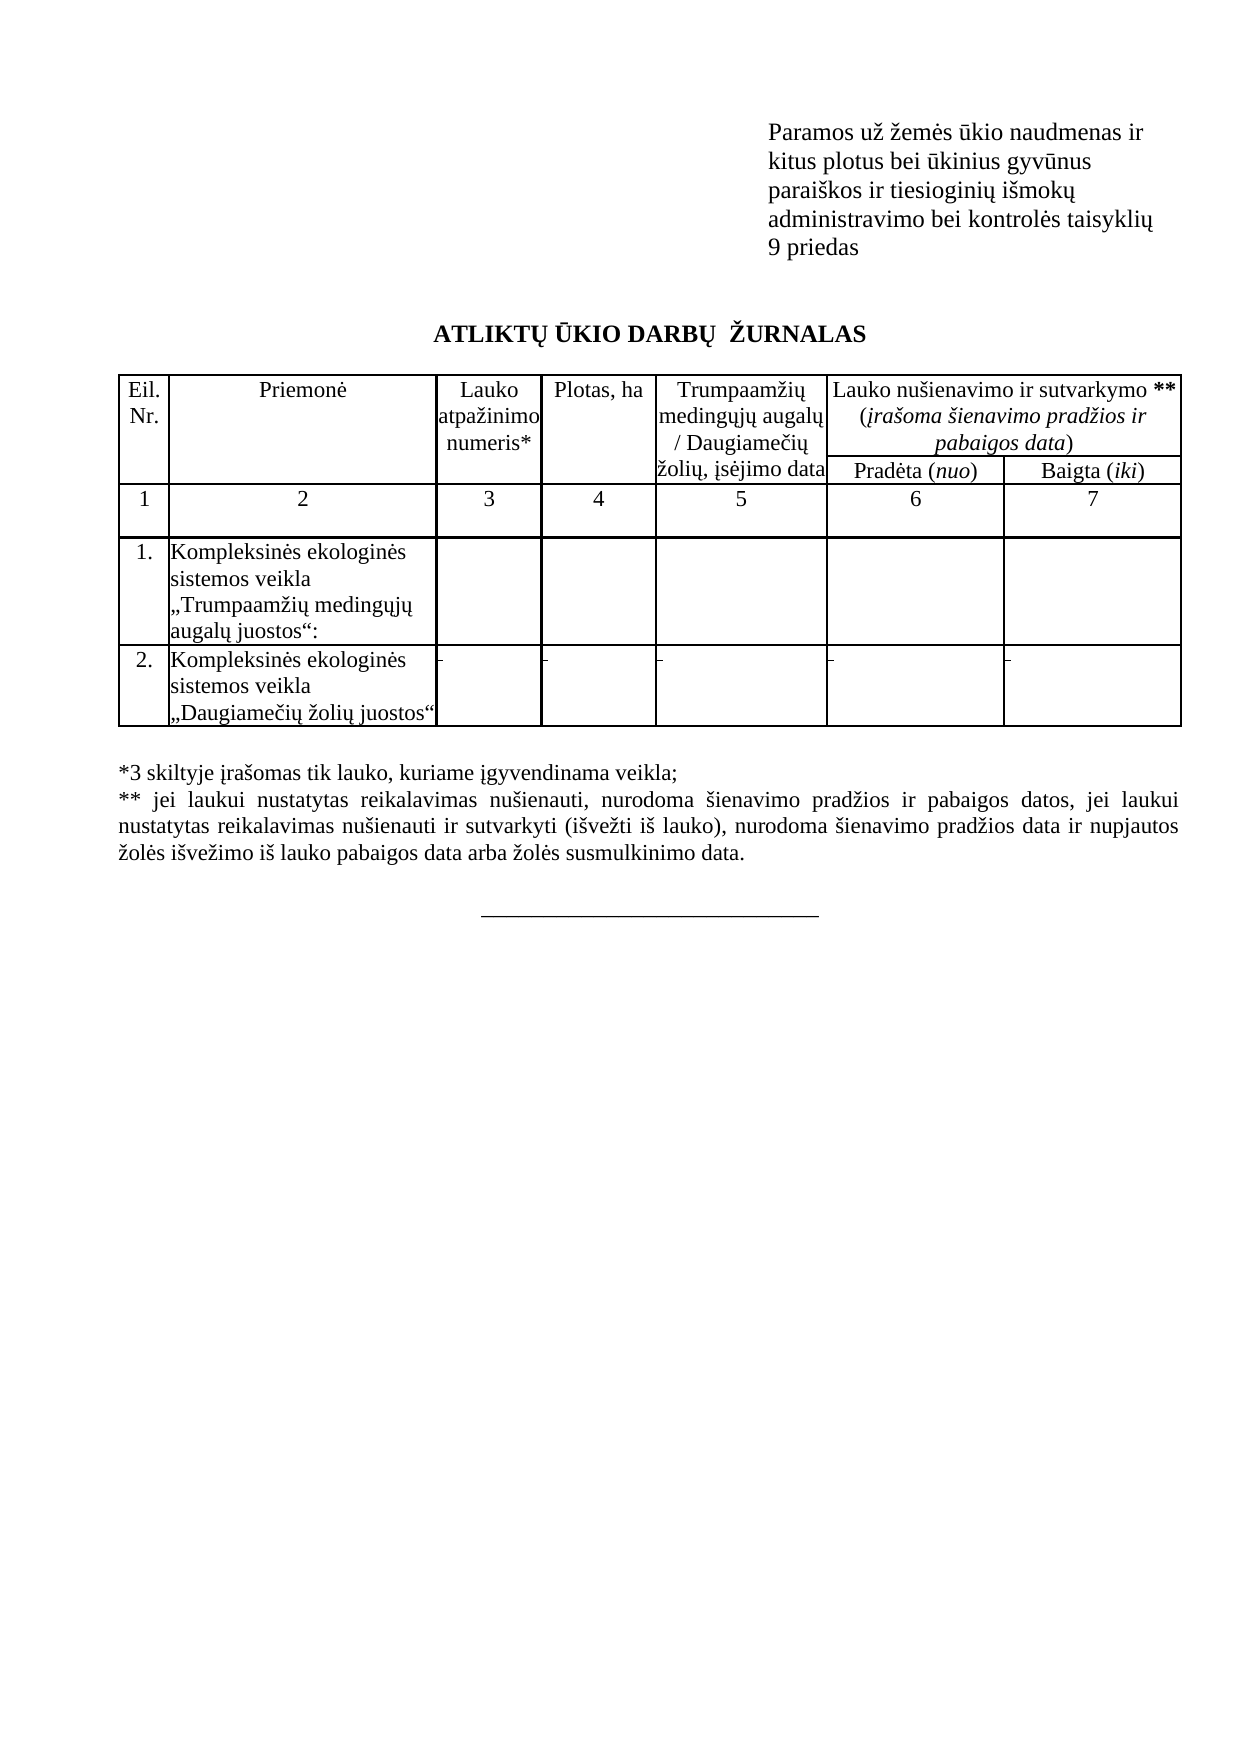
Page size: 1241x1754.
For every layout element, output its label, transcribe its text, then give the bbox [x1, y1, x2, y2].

table_header Lauko nušienavimo ir sutvarkymo ** (įrašoma šienavimo pradžios ir pabaigos data) [828, 376, 1180, 455]
table_cell [657, 539, 826, 644]
table_cell [438, 539, 540, 644]
table_cell [828, 646, 1003, 725]
table_cell [1005, 539, 1180, 644]
table_cell [1005, 646, 1180, 725]
table_cell 1. [120, 539, 168, 644]
text ** jei laukui nustatytas reikalavimas nušienauti, nurodoma šienavimo pradžios ir pabaigos datos, jei laukui nustatytas reikalavimas nušienauti ir sutvarkyti (išvežti iš lauko), nurodoma šienavimo pradžios data ir nupjautos žolės išvežimo iš lauko pabaigos data arba žolės susmulkinimo data. [118, 786, 1181, 865]
table_header Eil. Nr. [120, 376, 168, 483]
table_cell 3 [438, 485, 540, 536]
table_cell [438, 646, 540, 725]
table_header Trumpaamžių medingųjų augalų / Daugiamečių žolių, įsėjimo data [657, 376, 826, 483]
table_header Plotas, ha [543, 376, 655, 483]
table_cell [657, 646, 826, 725]
text ATLIKTŲ ŪKIO DARBŲ ŽURNALAS [118, 319, 1181, 347]
table_cell 6 [828, 485, 1003, 536]
text ___________________________ [118, 891, 1181, 920]
table_cell 4 [543, 485, 655, 536]
table_header Priemonė [170, 376, 435, 483]
table_cell [543, 539, 655, 644]
text Paramos už žemės ūkio naudmenas ir kitus plotus bei ūkinius gyvūnus paraiškos ir tiesioginių išmokų administravimo bei kontrolės taisyklių [768, 117, 1181, 232]
table_cell Pradėta (nuo) [828, 457, 1003, 483]
table_cell [543, 646, 655, 725]
table_cell Kompleksinės ekologinės sistemos veikla „Trumpaamžių medingųjų augalų juostos“: [170, 539, 435, 644]
table_cell [828, 539, 1003, 644]
table_cell 7 [1005, 485, 1180, 536]
table_cell 2. [120, 646, 168, 725]
table_header Lauko atpažinimo numeris* [438, 376, 540, 483]
table_cell 2 [170, 485, 435, 536]
table_cell 1 [120, 485, 168, 536]
text 9 priedas [768, 232, 1181, 261]
table_cell Baigta (iki) [1005, 457, 1180, 483]
table_cell Kompleksinės ekologinės sistemos veikla „Daugiamečių žolių juostos“ [170, 646, 435, 725]
text *3 skiltyje įrašomas tik lauko, kuriame įgyvendinama veikla; [118, 759, 1181, 786]
table_cell 5 [657, 485, 826, 536]
